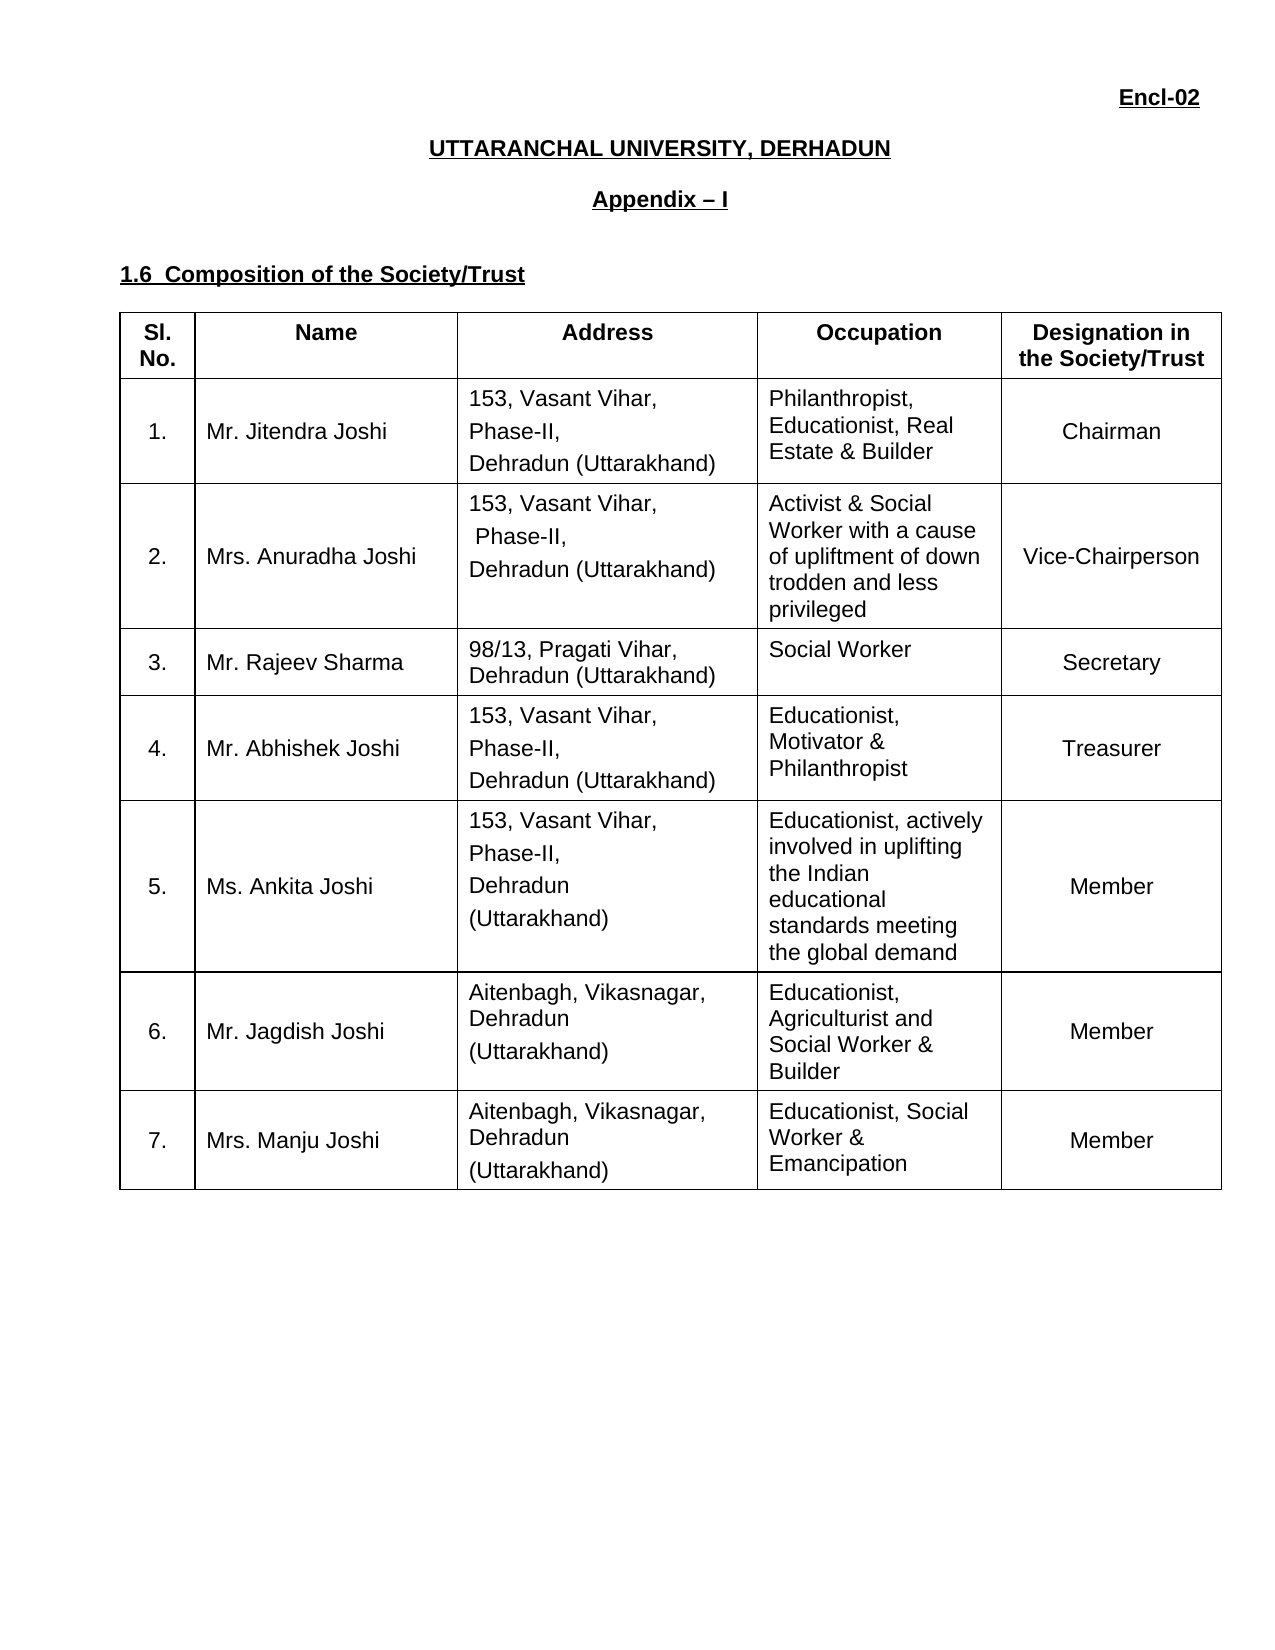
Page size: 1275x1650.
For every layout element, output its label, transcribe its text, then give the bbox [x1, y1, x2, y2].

table_cell Treasurer [1002, 696, 1221, 800]
table_cell Educationist, actively involved in uplifting the Indian educational standards meeting the global demand [758, 801, 1001, 971]
table_cell Secretary [1002, 629, 1221, 694]
table_cell 4. [121, 696, 194, 800]
table_cell Mr. Jitendra Joshi [196, 379, 457, 483]
table_cell Aitenbagh, Vikasnagar, Dehradun (Uttarakhand) [458, 1091, 757, 1189]
table_header Address [458, 313, 757, 378]
table_cell Mr. Jagdish Joshi [196, 973, 457, 1090]
table_cell 3. [121, 629, 194, 694]
table_cell Educationist, Agriculturist and Social Worker & Builder [758, 973, 1001, 1090]
text 1.6 Composition of the Society/Trust [120, 261, 1200, 287]
table_header Sl. No. [121, 313, 194, 378]
table_cell 7. [121, 1091, 194, 1189]
table_cell 153, Vasant Vihar, Phase-II, Dehradun (Uttarakhand) [458, 379, 757, 483]
text UTTARANCHAL UNIVERSITY, DERHADUN [120, 135, 1200, 161]
table_cell 153, Vasant Vihar, Phase-II, Dehradun (Uttarakhand) [458, 696, 757, 800]
table_cell Mrs. Manju Joshi [196, 1091, 457, 1189]
table_cell Member [1002, 801, 1221, 971]
table_cell 153, Vasant Vihar, Phase-II, Dehradun (Uttarakhand) [458, 801, 757, 971]
table_cell Vice-Chairperson [1002, 484, 1221, 628]
table_cell Member [1002, 973, 1221, 1090]
text Encl-02 [120, 84, 1200, 110]
table_cell 6. [121, 973, 194, 1090]
table_cell Ms. Ankita Joshi [196, 801, 457, 971]
table_cell Aitenbagh, Vikasnagar, Dehradun (Uttarakhand) [458, 973, 757, 1090]
table_cell Social Worker [758, 629, 1001, 694]
table_cell 153, Vasant Vihar, Phase-II, Dehradun (Uttarakhand) [458, 484, 757, 628]
text Appendix – I [120, 186, 1200, 212]
table_cell 5. [121, 801, 194, 971]
table_cell Educationist, Social Worker & Emancipation [758, 1091, 1001, 1189]
table_header Name [196, 313, 457, 378]
table_cell Educationist, Motivator & Philanthropist [758, 696, 1001, 800]
table_header Designation in the Society/Trust [1002, 313, 1221, 378]
table_header Occupation [758, 313, 1001, 378]
table_cell Chairman [1002, 379, 1221, 483]
table_cell 1. [121, 379, 194, 483]
table_cell Mrs. Anuradha Joshi [196, 484, 457, 628]
table_cell Mr. Abhishek Joshi [196, 696, 457, 800]
table_cell Activist & Social Worker with a cause of upliftment of down trodden and less privileged [758, 484, 1001, 628]
table_cell 2. [121, 484, 194, 628]
table_cell Mr. Rajeev Sharma [196, 629, 457, 694]
table_cell 98/13, Pragati Vihar, Dehradun (Uttarakhand) [458, 629, 757, 694]
table_cell Philanthropist, Educationist, Real Estate & Builder [758, 379, 1001, 483]
table_cell Member [1002, 1091, 1221, 1189]
